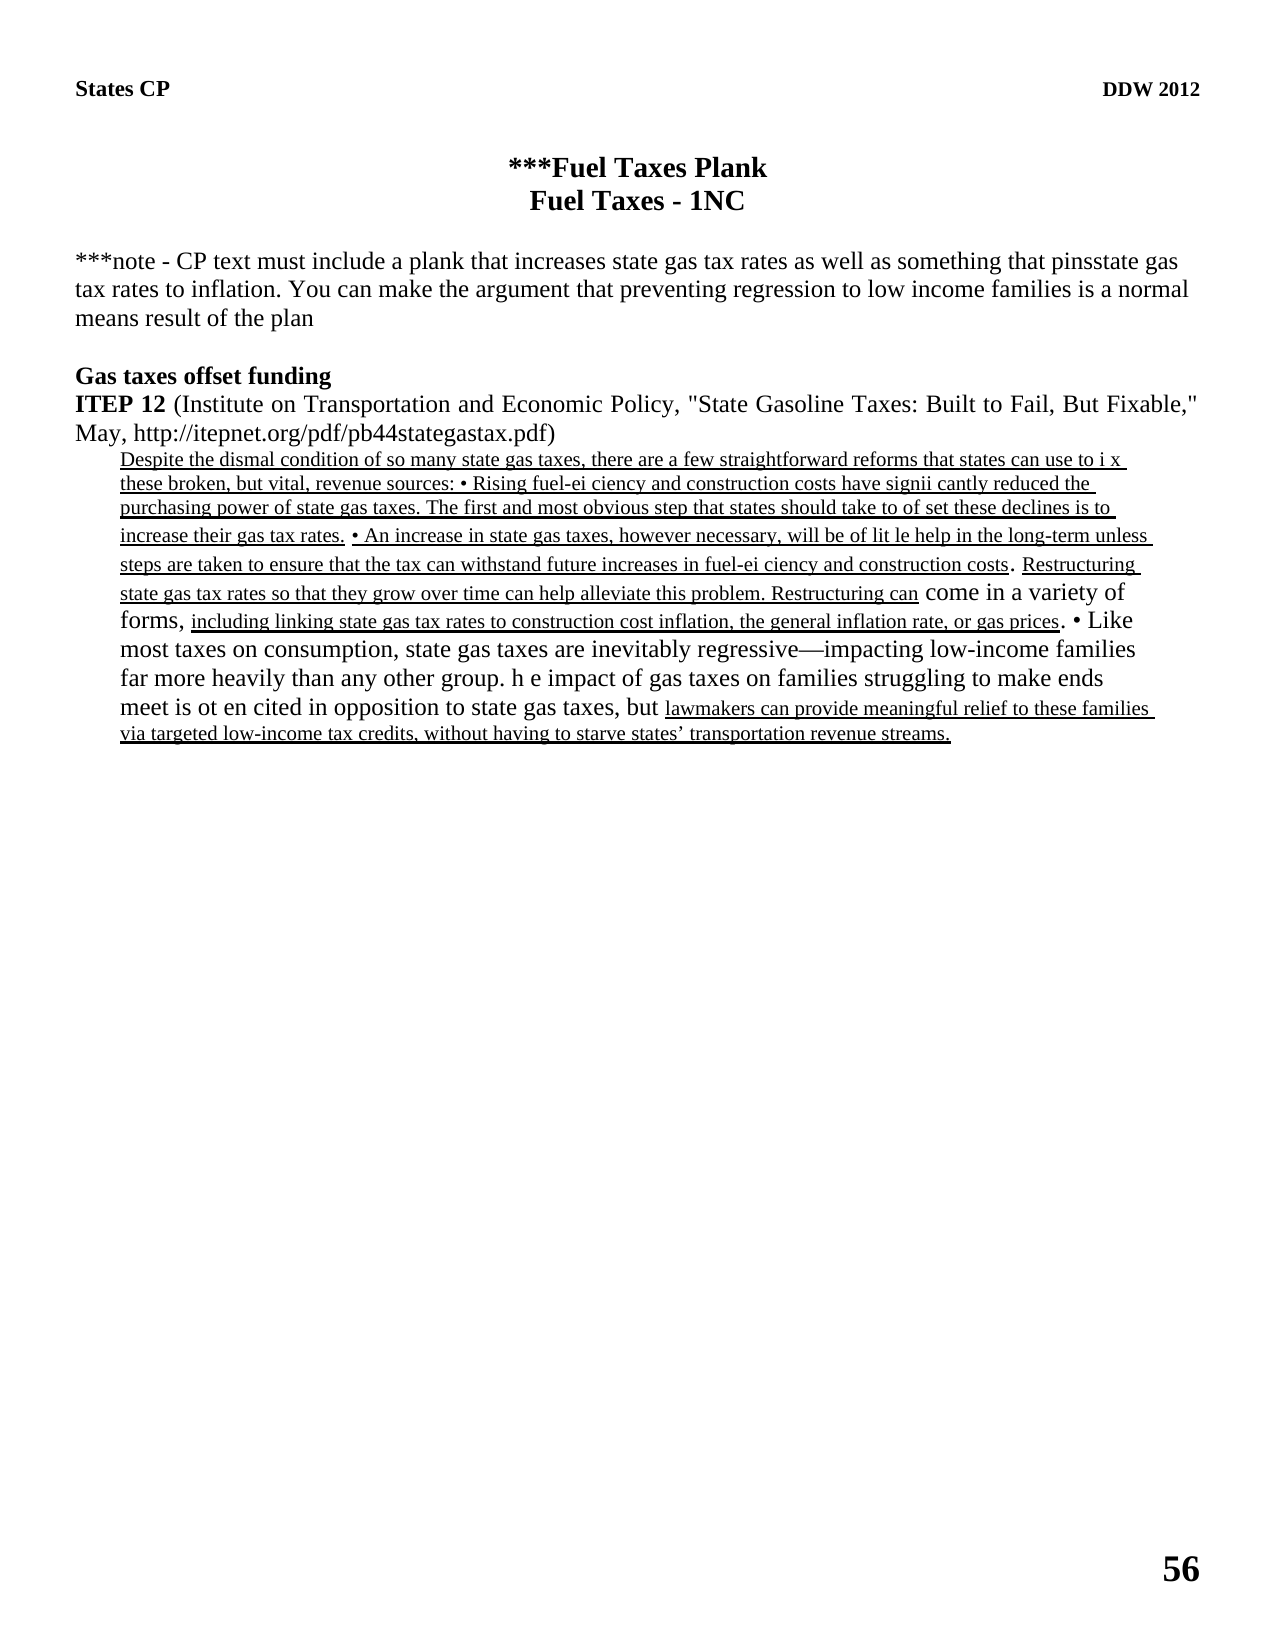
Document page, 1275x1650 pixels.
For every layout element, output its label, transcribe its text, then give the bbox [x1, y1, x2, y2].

text Gas taxes offset funding [75, 361, 1200, 389]
text Despite the dismal condition of so many state gas taxes, there are a few straightforward reforms that states can use to i x these broken, but vital, revenue sources: • Rising fuel-ei ciency and construction costs have signii cantly reduced the purchasing power of state gas taxes. The first and most obvious step that states should take to of set these declines is to increase their gas tax rates. • An increase in state gas taxes, however necessary, will be of lit le help in the long-term unless steps are taken to ensure that the tax can withstand future increases in fuel-ei ciency and construction costs. Restructuring state gas tax rates so that they grow over time can help alleviate this problem. Restructuring can come in a variety of forms, including linking state gas tax rates to construction cost inflation, the general inflation rate, or gas prices. • Like most taxes on consumption, state gas taxes are inevitably regressive—impacting low-income families far more heavily than any other group. h e impact of gas taxes on families struggling to make ends meet is ot en cited in opposition to state gas taxes, but lawmakers can provide meaningful relief to these families via targeted low-income tax credits, without having to starve states’ transportation revenue streams. [120, 447, 1155, 744]
text ***note - CP text must include a plank that increases state gas tax rates as well as something that pinsstate gas tax rates to inflation. You can make the argument that preventing regression to low income families is a normal means result of the plan [75, 246, 1200, 332]
text ITEP 12 (Institute on Transportation and Economic Policy, "State Gasoline Taxes: Built to Fail, But Fixable," May, http://itepnet.org/pdf/pb44stategastax.pdf) [75, 389, 1200, 447]
subtitle ***Fuel Taxes Plank [75, 150, 1200, 183]
subtitle Fuel Taxes - 1NC [75, 183, 1200, 217]
